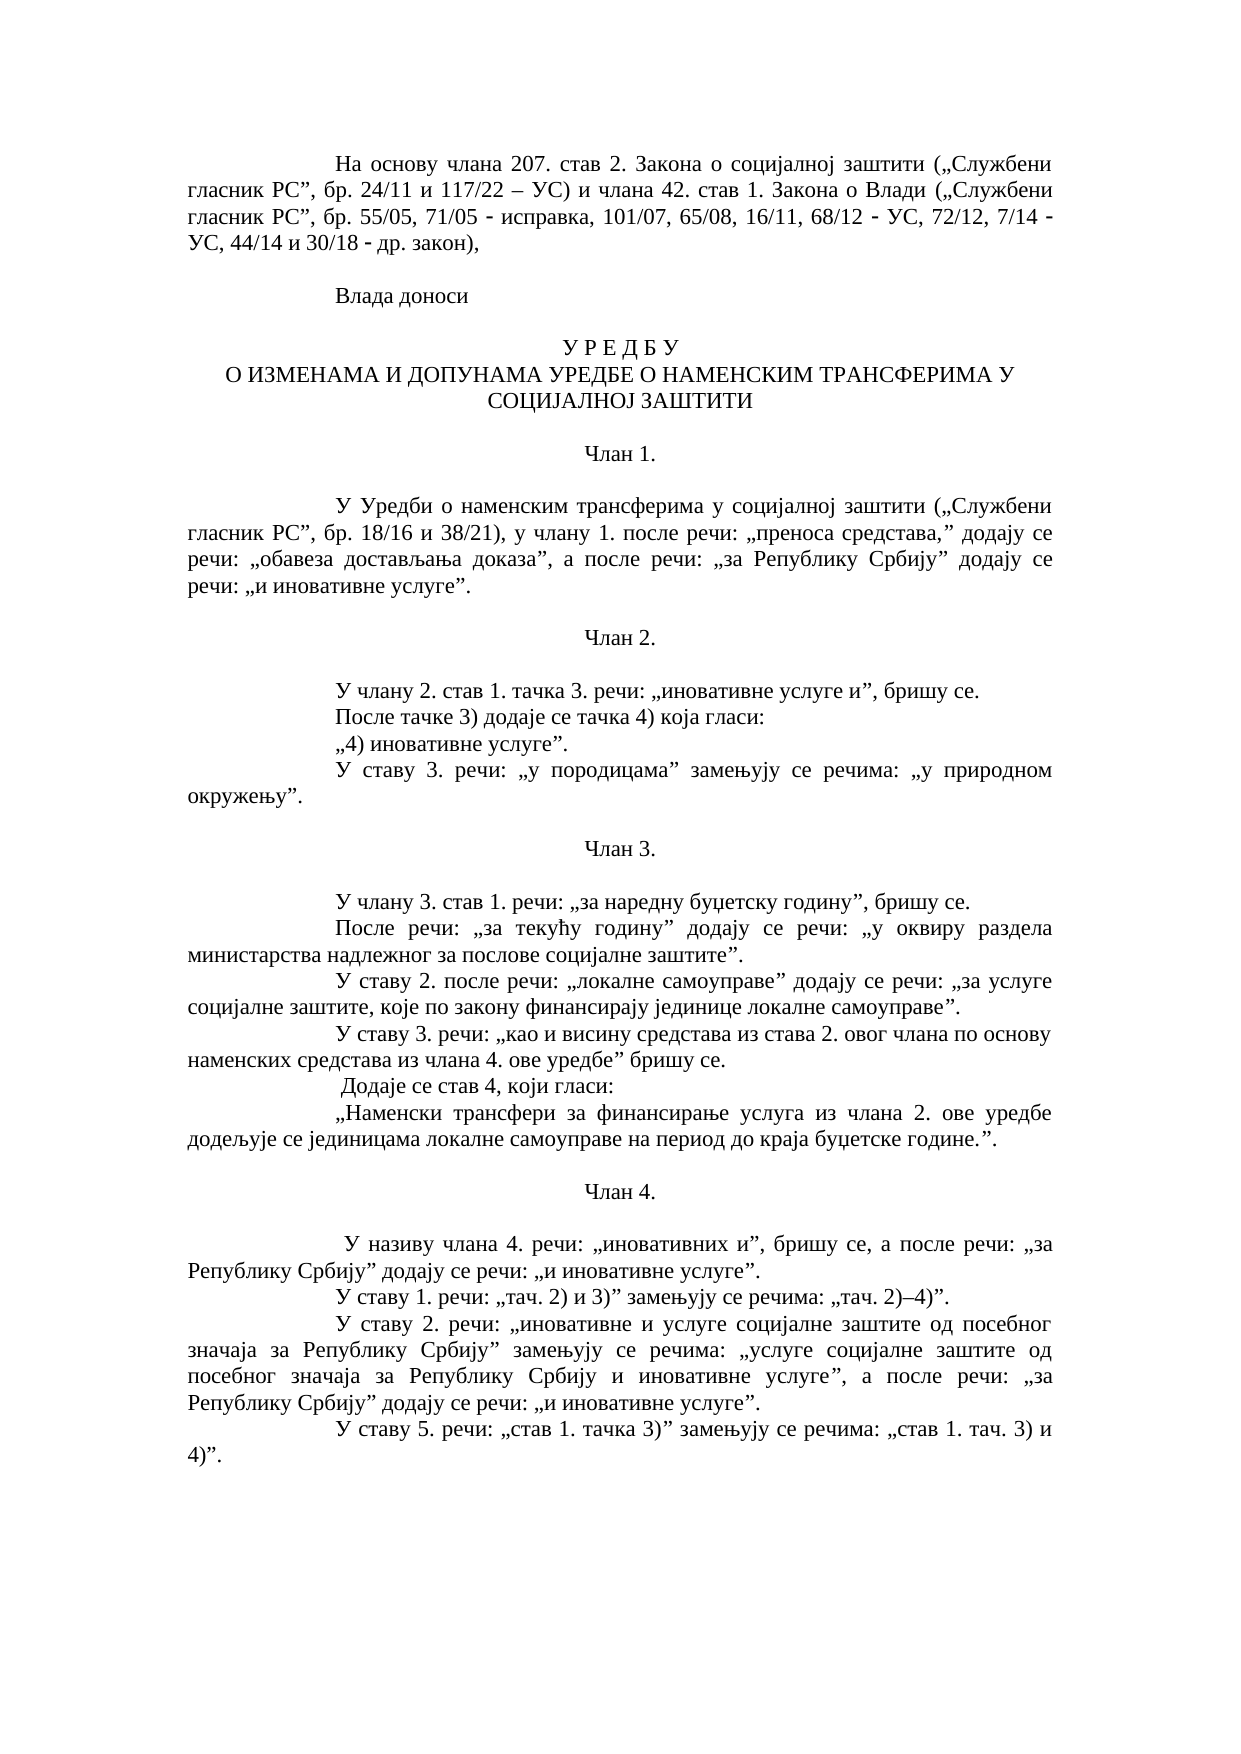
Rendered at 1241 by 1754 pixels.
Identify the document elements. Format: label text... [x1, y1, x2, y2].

text После речи: „за текућу годину” додају се речи: „у оквиру раздела министарства надлежног за послове социјалне заштите”. [187, 914, 1053, 967]
text У ставу 3. речи: „као и висину средстава из става 2. овог члана по основу наменских средстава из члана 4. ове уредбе” бришу се. [187, 1020, 1053, 1072]
text У називу члана 4. речи: „иновативних и”, бришу се, а после речи: „за Републику Србију” додају се речи: „и иновативне услуге”. [187, 1231, 1053, 1283]
text „4) иновативне услуге”. [187, 730, 1053, 756]
text Влада доноси [187, 282, 1053, 308]
text Члан 3. [187, 835, 1053, 862]
text У ставу 5. речи: „став 1. тачка 3)” замењују се речима: „став 1. тач. 3) и 4)”. [187, 1415, 1053, 1468]
text У Р Е Д Б У [187, 334, 1053, 361]
text У ставу 2. после речи: „локалне самоуправе” додају се речи: „за услуге социјалне заштите, које по закону финансирају јединице локалне самоуправе”. [187, 967, 1053, 1020]
text На основу члана 207. став 2. Закона о социјалној заштити („Службени гласник РС”, бр. 24/11 и 117/22 – УС) и члана 42. став 1. Закона о Влади („Службени гласник РС”, бр. 55/05, 71/05 исправка, 101/07, 65/08, 16/11, 68/12 УС, 72/12, 7/14 УС, 44/14 и 30/18 др. закон), [187, 150, 1053, 255]
text У члану 2. став 1. тачка 3. речи: „иновативне услуге и”, бришу се. [187, 677, 1053, 703]
text У ставу 2. речи: „иновативне и услуге социјалне заштите од посебног значаја за Републику Србију” замењују се речима: „услуге социјалне заштите од посебног значаја за Републику Србију и иновативне услуге”, а после речи: „за Републику Србију” додају се речи: „и иновативне услуге”. [187, 1309, 1053, 1415]
text У Уредби о наменским трансферима у социјалној заштити („Службени гласник РС”, бр. 18/16 и 38/21), у члану 1. после речи: „преноса средстава,” додају се речи: „обавеза достављања доказа”, а после речи: „за Републику Србију” додају се речи: „и иновативне услуге”. [187, 493, 1053, 598]
text У ставу 1. речи: „тач. 2) и 3)” замењују се речима: „тач. 2)–4)”. [187, 1283, 1053, 1309]
text У ставу 3. речи: „у породицама” замењују се речима: „у природном окружењу”. [187, 756, 1053, 809]
text Члан 4. [187, 1178, 1053, 1204]
text Члан 1. [187, 440, 1053, 466]
text „Наменски трансфери за финансирање услуга из члана 2. ове уредбе додељује се јединицама локалне самоуправе на период до краја буџетске године.”. [187, 1099, 1053, 1151]
text У члану 3. став 1. речи: „за наредну буџетску годину”, бришу се. [187, 888, 1053, 914]
text После тачке 3) додаје се тачка 4) која гласи: [187, 703, 1053, 730]
text Додаје се став 4, који гласи: [187, 1072, 1053, 1099]
text Члан 2. [187, 624, 1053, 651]
text О ИЗМЕНАМА И ДОПУНАМА УРЕДБЕ О НАМЕНСКИМ ТРАНСФЕРИМА У СОЦИЈАЛНОЈ ЗАШТИТИ [187, 361, 1053, 413]
